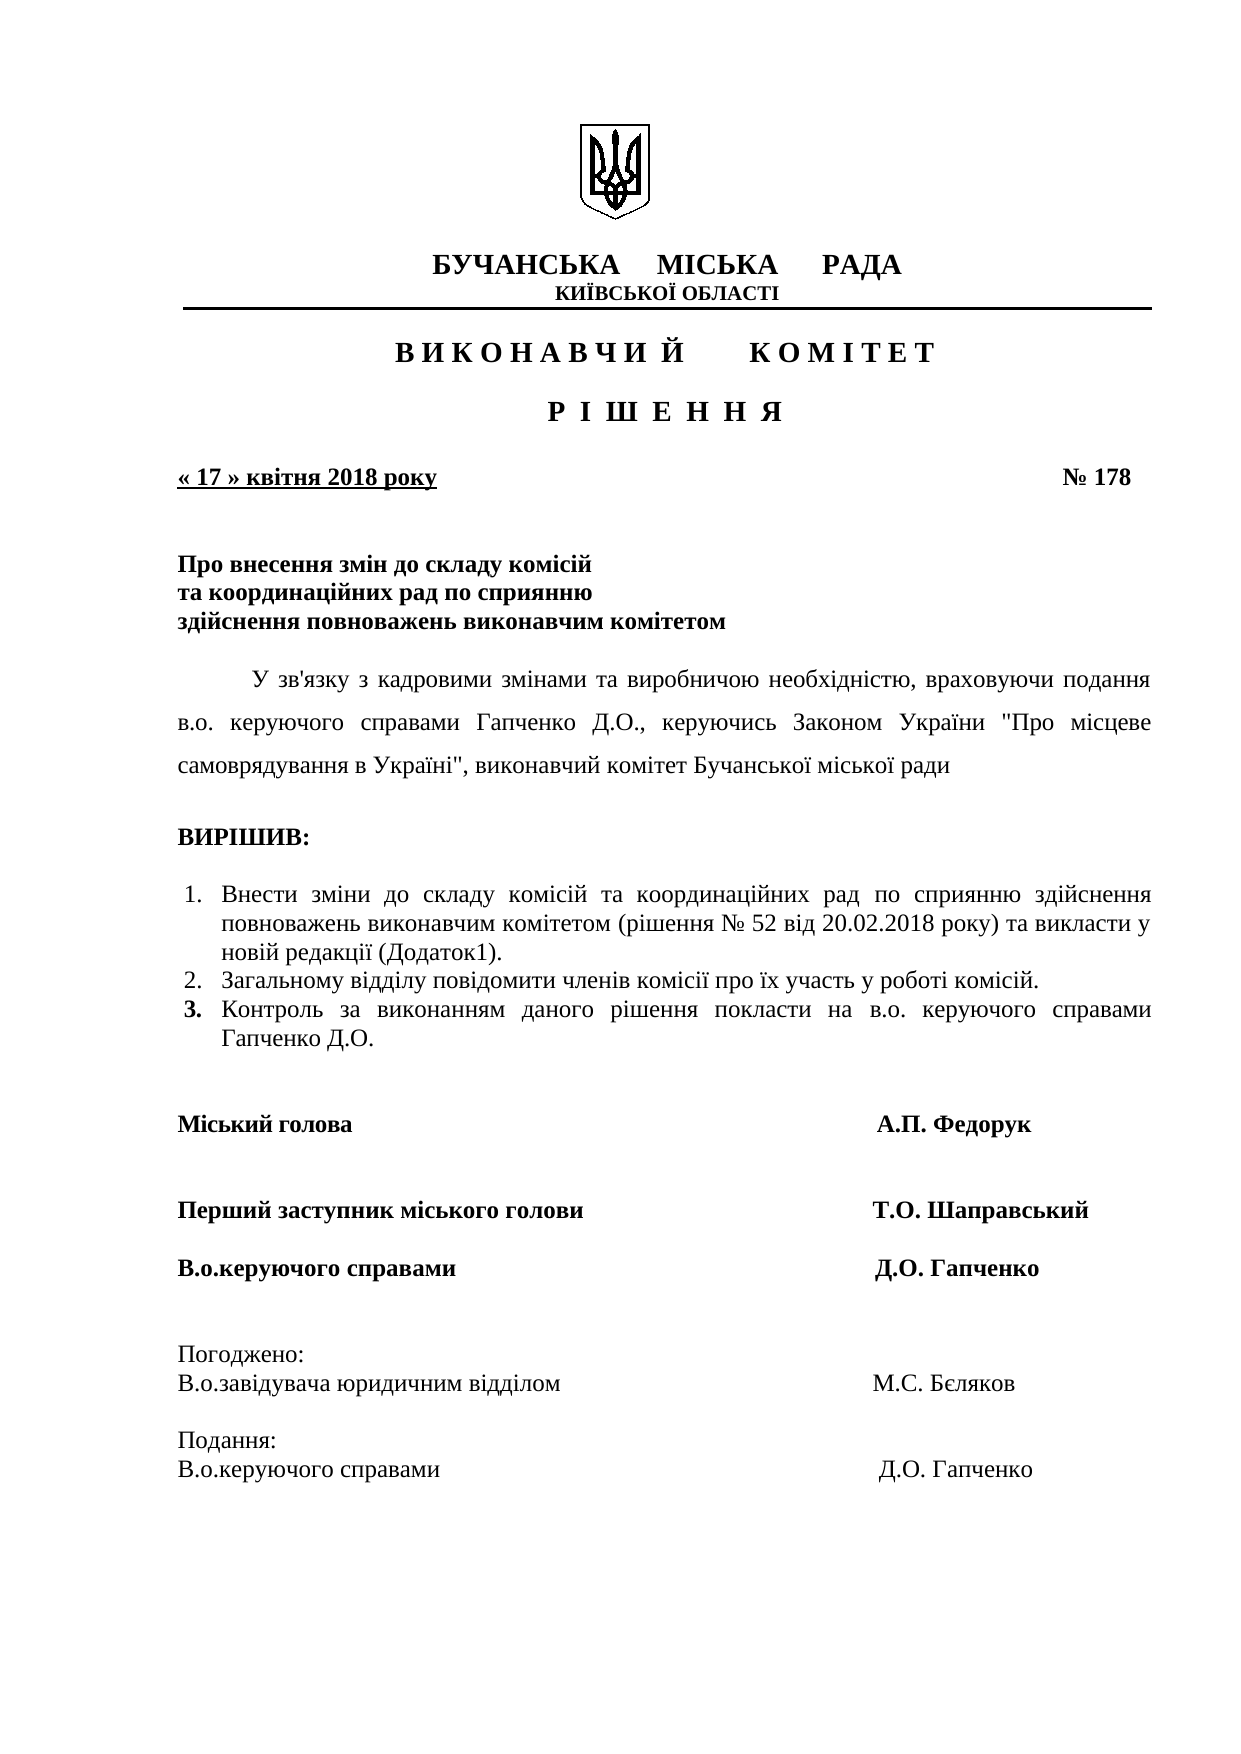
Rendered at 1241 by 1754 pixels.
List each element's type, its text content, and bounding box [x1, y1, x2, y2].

subtitle Р І Ш Е Н Н Я [177, 394, 1152, 427]
text та координаційних рад по сприянню [177, 577, 1152, 606]
text Міський голова А.П. Федорук [177, 1109, 1152, 1138]
text БУЧАНСЬКА МІСЬКА РАДА [183, 247, 1152, 281]
text ВИРІШИВ: [177, 822, 1152, 851]
text В.о.керуючого справами Д.О. Гапченко [177, 1253, 1152, 1282]
list Внести зміни до складу комісій та координаційних рад по сприянню здійснення повноважень виконавчим комітетом (рішення № 52 від 20.02.2018 року) та викласти у новій редакції (Додаток1). [183, 879, 1152, 966]
text « 17 » квітня 2018 року № 178 [177, 462, 1152, 491]
subtitle В И К О Н А В Ч И Й К О М І Т Е Т [177, 335, 1152, 369]
text Погоджено: [177, 1339, 1152, 1368]
list Контроль за виконанням даного рішення покласти на в.о. керуючого справами Гапченко Д.О. [183, 994, 1152, 1052]
text Подання: [177, 1426, 1152, 1454]
text В.о.завідувача юридичним відділом М.С. Бєляков [177, 1368, 1152, 1397]
subtitle КИЇВСЬКОЇ ОБЛАСТІ [183, 281, 1152, 307]
text Про внесення змін до складу комісій [177, 549, 1152, 577]
list Загальному відділу повідомити членів комісії про їх участь у роботі комісій. [183, 966, 1152, 994]
text здійснення повноважень виконавчим комітетом [177, 606, 1152, 635]
text Перший заступник міського голови Т.О. Шаправський [177, 1196, 1152, 1253]
text В.о.керуючого справами Д.О. Гапченко [177, 1454, 1152, 1483]
text У зв'язку з кадровими змінами та виробничою необхідністю, враховуючи подання в.о. керуючого справами Гапченко Д.О., керуючись Законом України "Про місцеве самоврядування в Україні", виконавчий комітет Бучанської міської ради [177, 664, 1152, 779]
